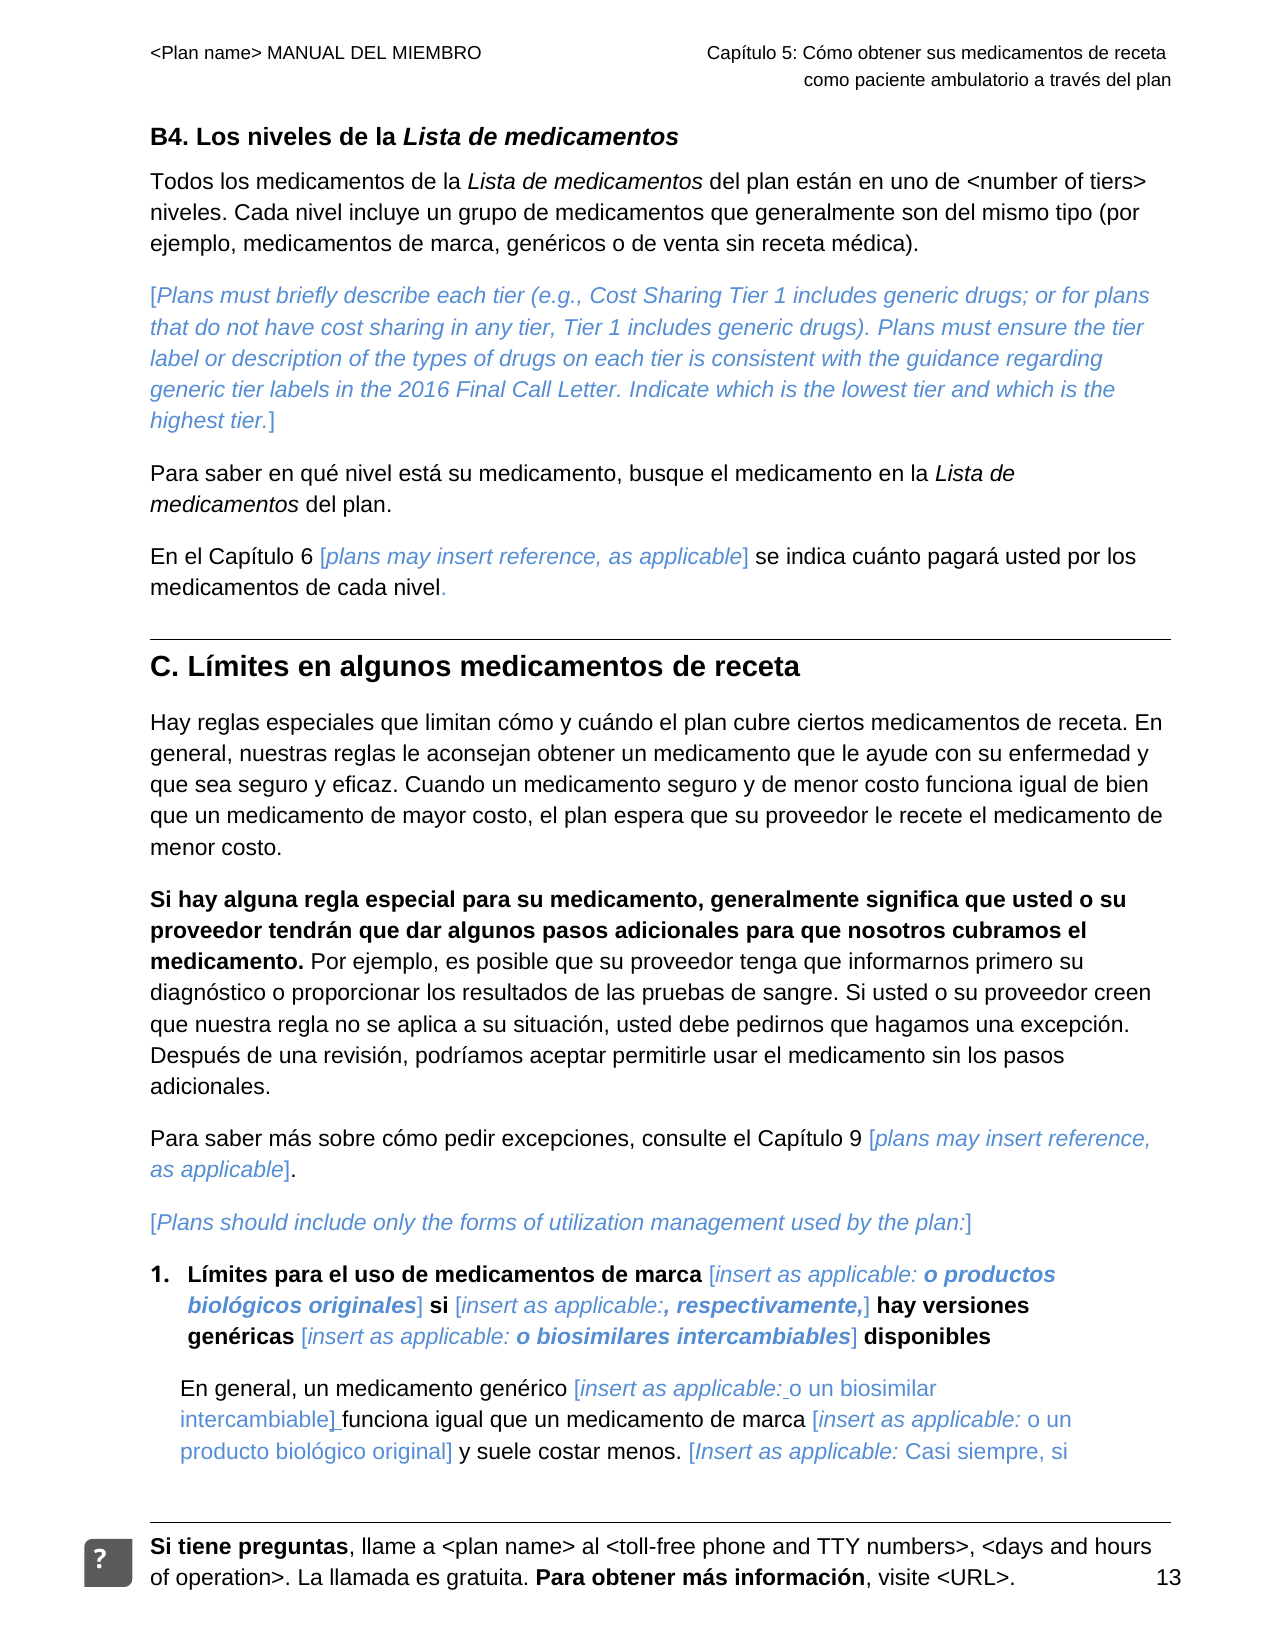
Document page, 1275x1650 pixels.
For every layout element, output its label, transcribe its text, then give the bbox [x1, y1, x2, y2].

text Si hay alguna regla especial para su medicamento, generalmente significa que usted o su proveedor tendrán que dar algunos pasos adicionales para que nosotros cubramos el medicamento. Por ejemplo, es posible que su proveedor tenga que informarnos primero su diagnóstico o proporcionar los resultados de las pruebas de sangre. Si usted o su proveedor creen que nuestra regla no se aplica a su situación, usted debe pedirnos que hagamos una excepción. Después de una revisión, podríamos aceptar permitirle usar el medicamento sin los pasos adicionales. [150, 882, 1171, 1101]
list En el Capítulo 6 [plans may insert reference, as applicable] se indica cuánto pagará usted por los medicamentos de cada nivel. [150, 539, 1171, 602]
text Todos los medicamentos de la Lista de medicamentos del plan están en uno de <number of tiers> niveles. Cada nivel incluye un grupo de medicamentos que generalmente son del mismo tipo (por ejemplo, medicamentos de marca, genéricos o de venta sin receta médica). [150, 164, 1171, 258]
subtitle Límites en algunos medicamentos de receta [150, 640, 1171, 684]
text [180, 1372, 1096, 1465]
list Para saber más sobre cómo pedir excepciones, consulte el Capítulo 9 [plans may insert reference, as applicable]. [150, 1122, 1171, 1184]
list Límites para el uso de medicamentos de marca [insert as applicable: o productos biológicos originales] si [insert as applicable:, respectivamente,] hay versiones genéricas [insert as applicable: o biosimilares intercambiables] disponibles [150, 1257, 1096, 1351]
text Para saber en qué nivel está su medicamento, busque el medicamento en la Lista de medicamentos del plan. [150, 456, 1171, 518]
text Hay reglas especiales que limitan cómo y cuándo el plan cubre ciertos medicamentos de receta. En general, nuestras reglas le aconsejan obtener un medicamento que le ayude con su enfermedad y que sea seguro y eficaz. Cuando un medicamento seguro y de menor costo funciona igual de bien que un medicamento de mayor costo, el plan espera que su proveedor le recete el medicamento de menor costo. [150, 705, 1171, 861]
subtitle B4. Los niveles de la Lista de medicamentos [150, 118, 1096, 152]
list [Plans must briefly describe each tier (e.g., Cost Sharing Tier 1 includes generic drugs; or for plans that do not have cost sharing in any tier, Tier 1 includes generic drugs). Plans must ensure the tier label or description of the types of drugs on each tier is consistent with the guidance regarding generic tier labels in the 2016 Final Call Letter. Indicate which is the lowest tier and which is the highest tier.] [150, 279, 1171, 435]
text [Plans should include only the forms of utilization management used by the plan:] [150, 1205, 1171, 1236]
